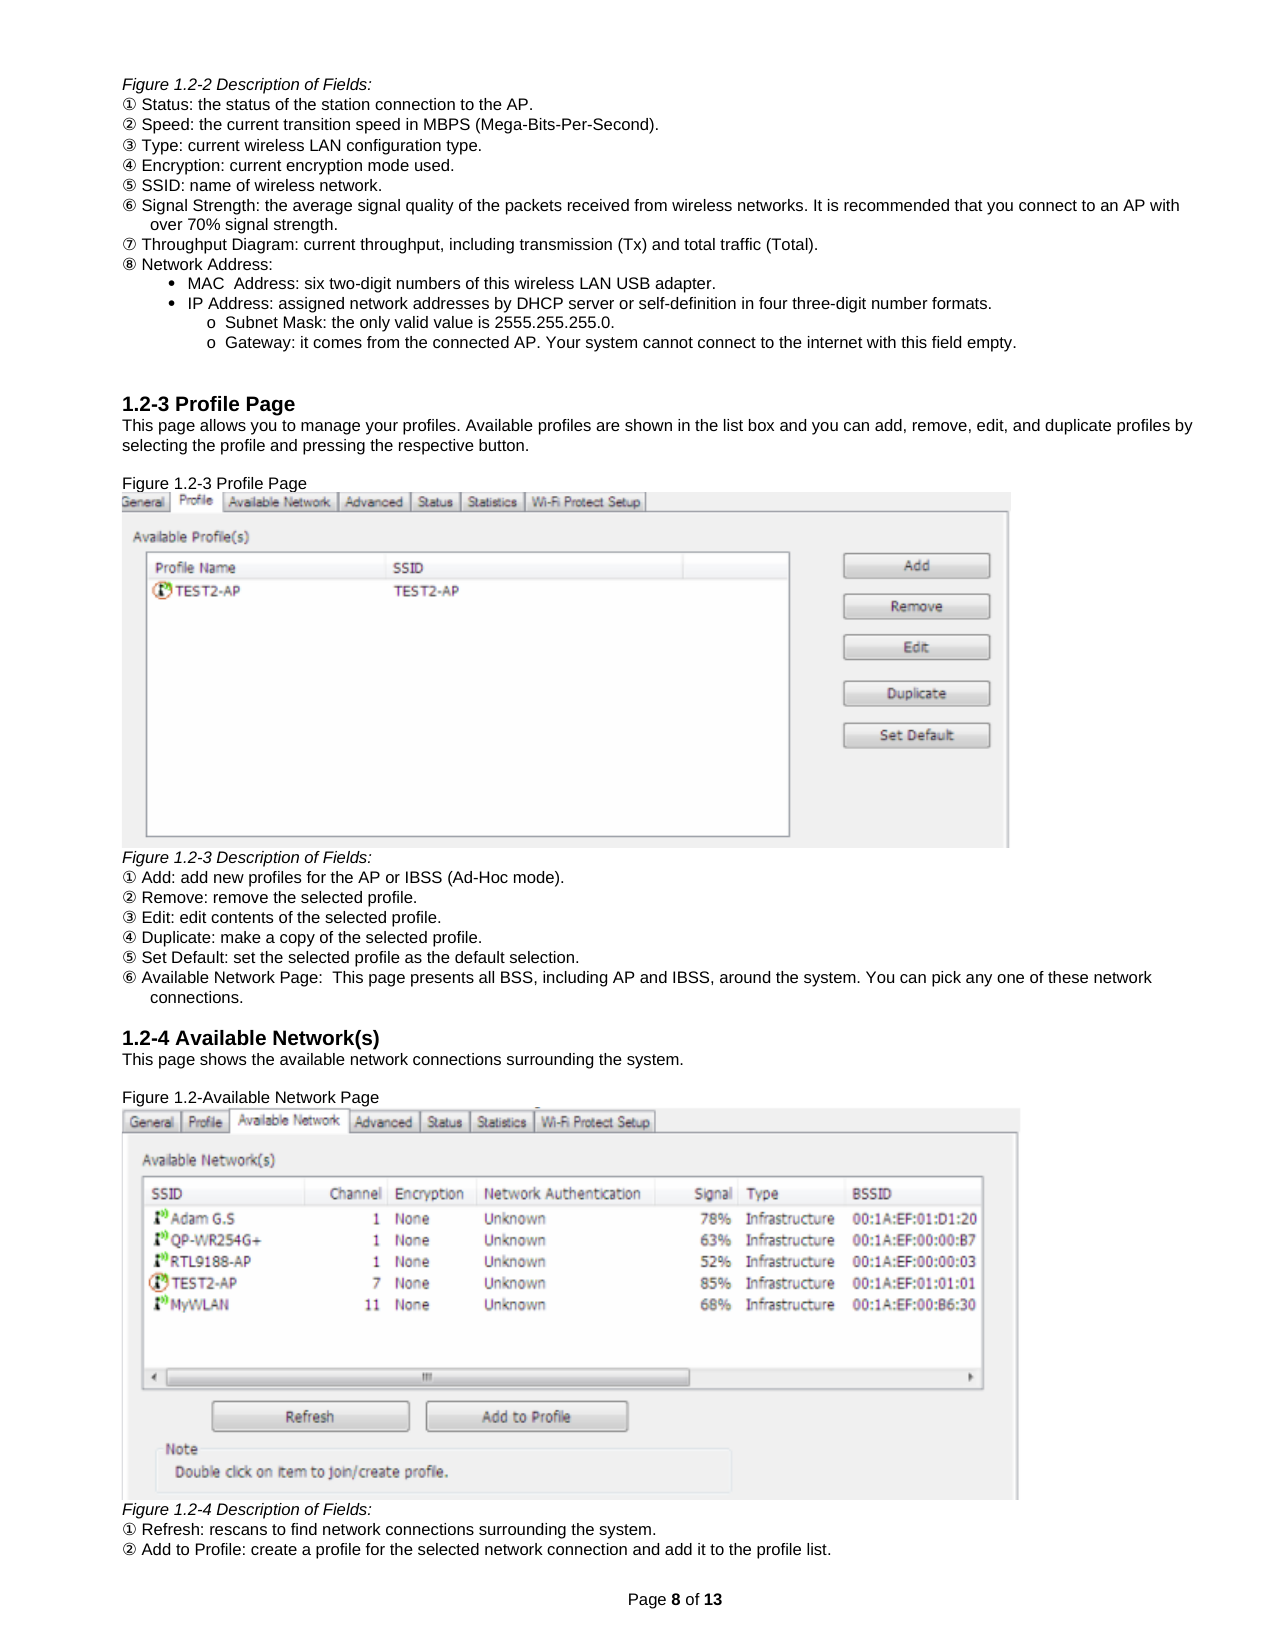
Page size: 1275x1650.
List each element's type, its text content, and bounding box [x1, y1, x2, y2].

text Figure 1.2-3 Description of Fields: [122, 848, 1200, 867]
text ⑦ Throughput Diagram: current throughput, including transmission (Tx) and total traffic (Total). [122, 234, 1200, 254]
list Subnet Mask: the only valid value is 2555.255.255.0. [206, 313, 1200, 333]
text ⑤ Set Default: set the selected profile as the default selection. [122, 947, 1200, 967]
text ④ Encryption: current encryption mode used. [122, 154, 1200, 174]
text ⑧ Network Address: [122, 254, 1200, 274]
text ③ Edit: edit contents of the selected profile. [122, 907, 1200, 927]
text Figure 1.2-Available Network Page [122, 1088, 1200, 1107]
text ① Status: the status of the station connection to the AP. [122, 94, 1200, 114]
text This page shows the available network connections surrounding the system. [122, 1050, 1200, 1069]
text Figure 1.2-4 Description of Fields: [122, 1499, 1200, 1518]
text ② Remove: remove the selected profile. [122, 887, 1200, 907]
text ① Add: add new profiles for the AP or IBSS (Ad-Hoc mode). [122, 867, 1200, 887]
text ⑤ SSID: name of wireless network. [122, 174, 1200, 195]
text Figure 1.2-3 Profile Page [122, 474, 1200, 493]
list Gateway: it comes from the connected AP. Your system cannot connect to the internet with this field empty. [206, 333, 1200, 354]
text ② Add to Profile: create a profile for the selected network connection and add it to the profile list. [122, 1539, 1200, 1559]
text ⑥ Available Network Page: This page presents all BSS, including AP and IBSS, around the system. You can pick any one of these network connections. [122, 967, 1200, 1007]
text This page allows you to manage your profiles. Available profiles are shown in the list box and you can add, remove, edit, and duplicate profiles by selecting the profile and pressing the respective button. [122, 416, 1200, 454]
text ④ Duplicate: make a copy of the selected profile. [122, 927, 1200, 947]
text Figure 1.2-2 Description of Fields: [122, 75, 1200, 94]
text ⑥ Signal Strength: the average signal quality of the packets received from wireless networks. It is recommended that you connect to an AP with over 70% signal strength. [122, 195, 1200, 234]
text ③ Type: current wireless LAN configuration type. [122, 134, 1200, 154]
text 1.2-4 Available Network(s) [122, 1026, 1200, 1050]
text ① Refresh: rescans to find network connections surrounding the system. [122, 1518, 1200, 1539]
text ② Speed: the current transition speed in MBPS (Mega-Bits-Per-Second). [122, 114, 1200, 134]
list IP Address: assigned network addresses by DHCP server or self-definition in four three-digit number formats. [169, 293, 1200, 313]
list MAC Address: six two-digit numbers of this wireless LAN USB adapter. [169, 274, 1200, 293]
text 1.2-3 Profile Page [122, 392, 1200, 416]
